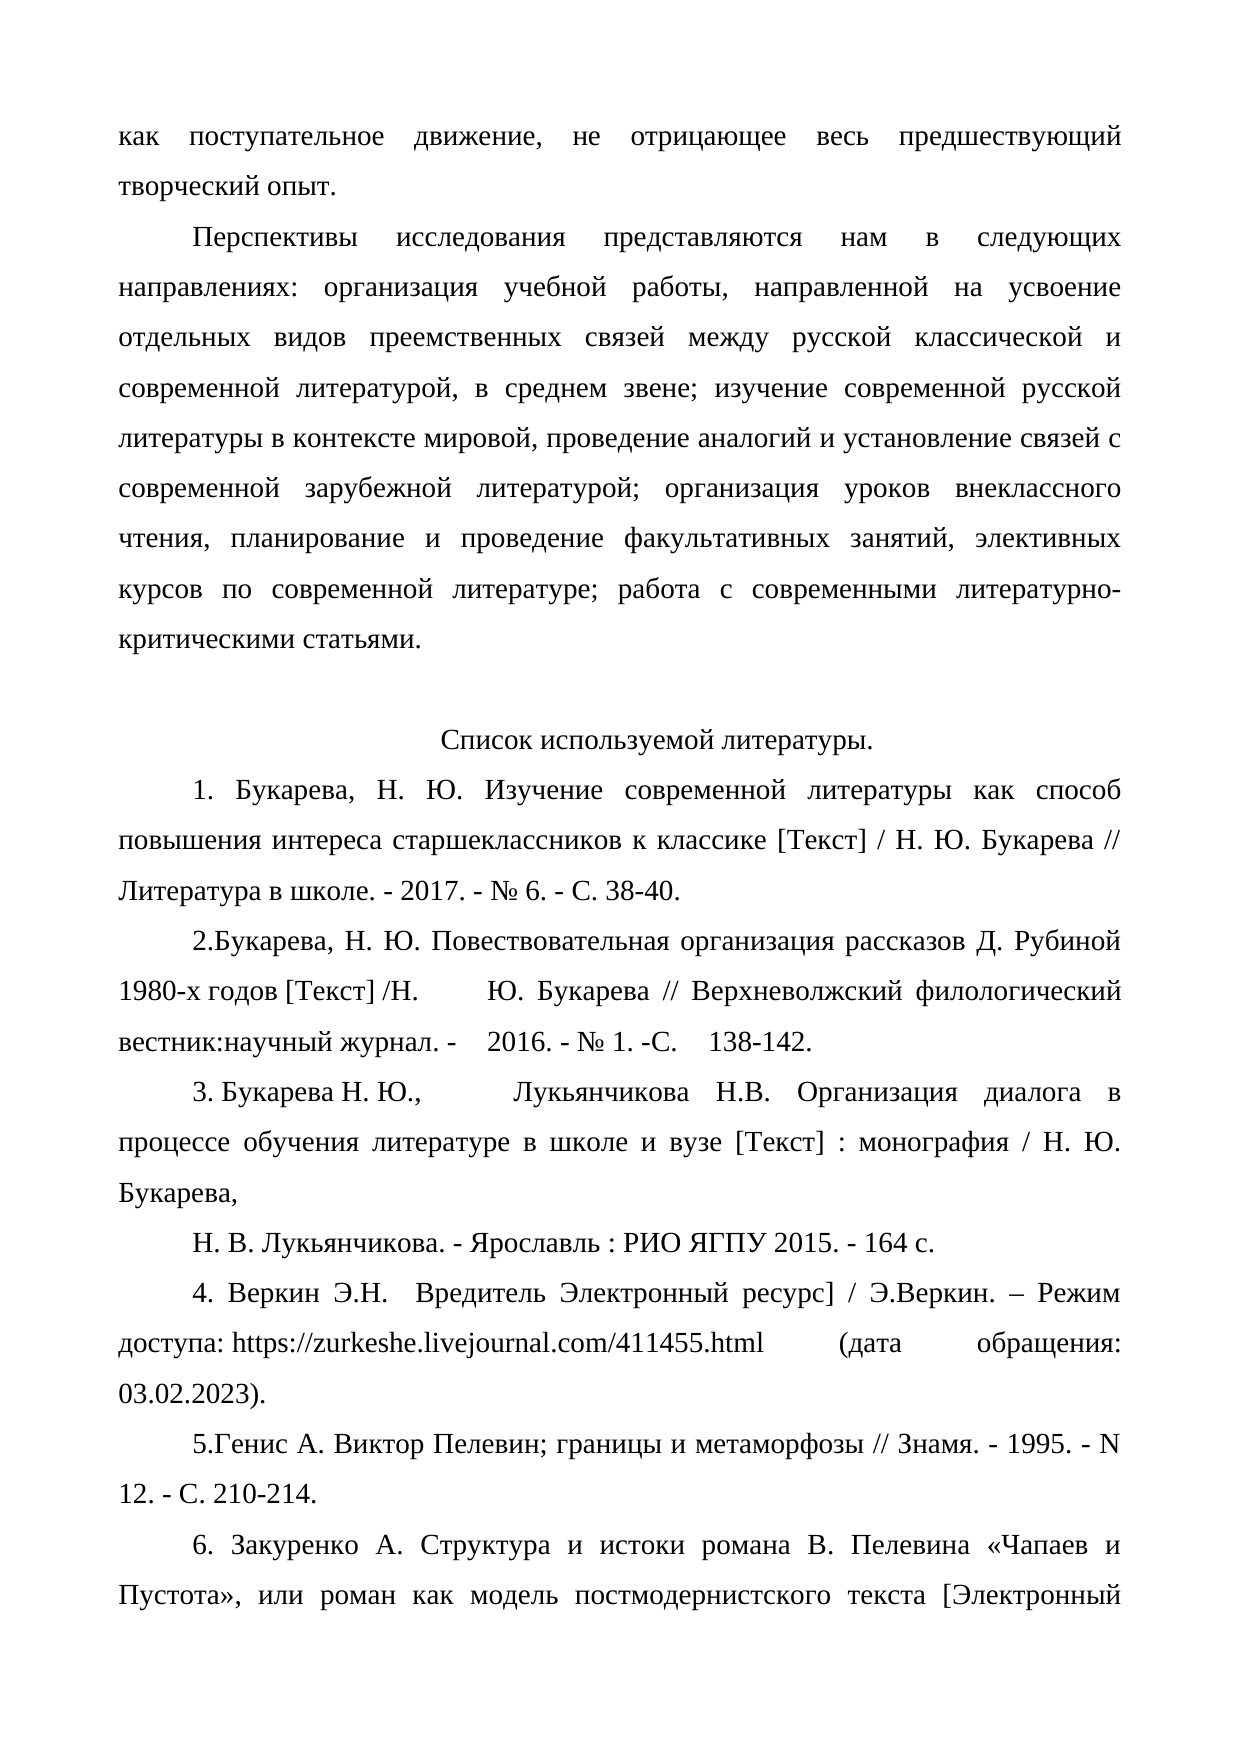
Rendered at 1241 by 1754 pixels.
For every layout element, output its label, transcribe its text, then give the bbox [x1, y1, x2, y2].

text Перспективы исследования представляются нам в следующих направлениях: организация учебной работы, направленной на усвоение отдельных видов преемственных связей между русской классической и современной литературой, в среднем звене; изучение современной русской литературы в контексте мировой, проведение аналогий и установление связей с современной зарубежной литературой; организация уроков внеклассного чтения, планирование и проведение факультативных занятий, элективных курсов по современной литературе; работа с современными литературно-критическими статьями. [118, 219, 1122, 655]
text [118, 1527, 1122, 1611]
text 4. Веркин Э.Н. Вредитель Электронный ресурс] / Э.Веркин. – Режим доступа: https://zurkeshe.livejournal.com/411455.html (дата обращения: 03.02.2023). [118, 1275, 1122, 1409]
text Список используемой литературы. [118, 722, 1122, 755]
text 3. Букарева Н. Ю., Лукьянчикова Н.В. Организация диалога в процессе обучения литературе в школе и вузе [Текст] : монография / Н. Ю. Букарева, [118, 1074, 1122, 1208]
text 2.Букарева, Н. Ю. Повествовательная организация рассказов Д. Рубиной 1980-х годов [Текст] /Н. Ю. Букарева // Верхневолжский филологический вестник:научный журнал. - 2016. - № 1. -С. 138-142. [118, 923, 1122, 1057]
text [118, 118, 1122, 202]
text 1. Букарева, Н. Ю. Изучение современной литературы как способ повышения интереса старшеклассников к классике [Текст] / Н. Ю. Букарева // Литература в школе. - 2017. - № 6. - С. 38-40. [118, 772, 1122, 906]
text 5.Генис А. Виктор Пелевин; границы и метаморфозы // Знамя. - 1995. - N 12. - С. 210-214. [118, 1426, 1122, 1510]
text Н. В. Лукьянчикова. - Ярославль : РИО ЯГПУ 2015. - 164 с. [118, 1225, 1122, 1258]
